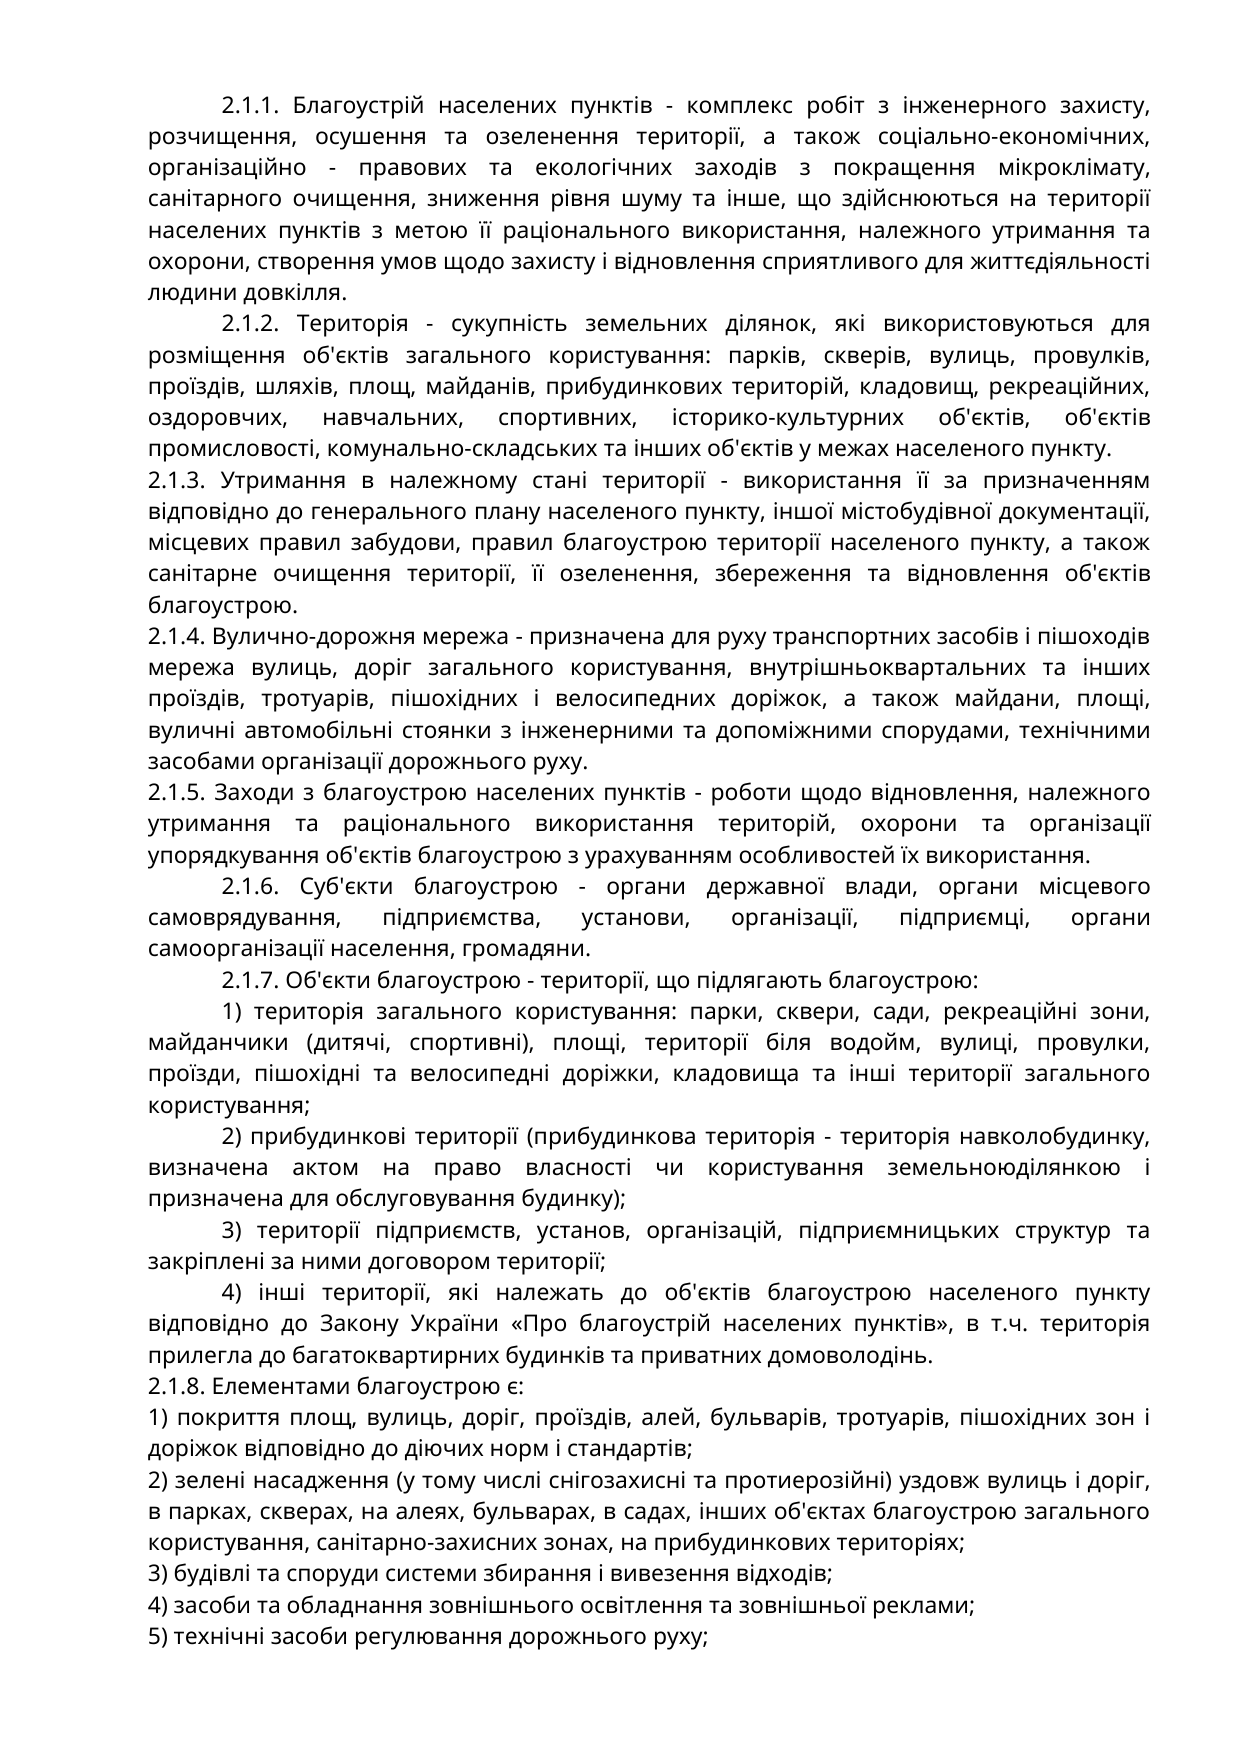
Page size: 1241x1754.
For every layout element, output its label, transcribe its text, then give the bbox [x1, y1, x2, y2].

text 2.1.5. Заходи з благоустрою населених пунктів - роботи щодо відновлення, належного утримання та раціонального використання територій, охорони та організації упорядкування об'єктів благоустрою з урахуванням особливостей їх використання. [148, 776, 1152, 870]
text 2.1.6. Суб'єкти благоустрою - органи державної влади, органи місцевого самоврядування, підприємства, установи, організації, підприємці, органи самоорганізації населення, громадяни. [148, 870, 1152, 963]
text 2.1.7. Об'єкти благоустрою - території, що підлягають благоустрою: [148, 963, 1152, 995]
text 4) інші території, які належать до об'єктів благоустрою населеного пункту відповідно до Закону України «Про благоустрій населених пунктів», в т.ч. територія прилегла до багатоквартирних будинків та приватних домоволодінь. [148, 1276, 1152, 1370]
text 3) території підприємств, установ, організацій, підприємницьких структур та закріплені за ними договором території; [148, 1213, 1152, 1276]
text 1) покриття площ, вулиць, доріг, проїздів, алей, бульварів, тротуарів, пішохідних зон і доріжок відповідно до діючих норм і стандартів; [148, 1401, 1152, 1463]
text 2.1.3. Утримання в належному стані території - використання її за призначенням відповідно до генерального плану населеного пункту, іншої містобудівної документації, місцевих правил забудови, правил благоустрою території населеного пункту, а також санітарне очищення території, її озеленення, збереження та відновлення об'єктів благоустрою. [148, 463, 1152, 620]
text 2.1.4. Вулично-дорожня мережа - призначена для руху транспортних засобів і пішоходів мережа вулиць, доріг загального користування, внутрішньоквартальних та інших проїздів, тротуарів, пішохідних і велосипедних доріжок, а також майдани, площі, вуличні автомобільні стоянки з інженерними та допоміжними спорудами, технічними засобами організації дорожнього руху. [148, 620, 1152, 776]
text 1) територія загального користування: парки, сквери, сади, рекреаційні зони, майданчики (дитячі, спортивні), площі, території біля водойм, вулиці, провулки, проїзди, пішохідні та велосипедні доріжки, кладовища та інші території загального користування; [148, 995, 1152, 1120]
text 2) прибудинкові території (прибудинкова територія - територія навколобудинку, визначена актом на право власності чи користування земельноюділянкою і призначена для обслуговування будинку); [148, 1120, 1152, 1213]
text 3) будівлі та споруди системи збирання і вивезення відходів; [148, 1557, 1152, 1588]
text 2.1.8. Елементами благоустрою є: [148, 1370, 1152, 1401]
text 2) зелені насадження (у тому числі снігозахисні та протиерозійні) уздовж вулиць і доріг, в парках, скверах, на алеях, бульварах, в садах, інших об'єктах благоустрою загального користування, санітарно-захисних зонах, на прибудинкових територіях; [148, 1463, 1152, 1557]
text 2.1.2. Територія - сукупність земельних ділянок, які використовуються для розміщення об'єктів загального користування: парків, скверів, вулиць, провулків, проїздів, шляхів, площ, майданів, прибудинкових територій, кладовищ, рекреаційних, оздоровчих, навчальних, спортивних, історико-культурних об'єктів, об'єктів промисловості, комунально-складських та інших об'єктів у межах населеного пункту. [148, 307, 1152, 463]
text 5) технічні засоби регулювання дорожнього руху; [148, 1620, 1152, 1651]
text 4) засоби та обладнання зовнішнього освітлення та зовнішньої реклами; [148, 1588, 1152, 1620]
text 2.1.1. Благоустрій населених пунктів - комплекс робіт з інженерного захисту, розчищення, осушення та озеленення території, а також соціально-економічних, організаційно - правових та екологічних заходів з покращення мікроклімату, санітарного очищення, зниження рівня шуму та інше, що здійснюються на території населених пунктів з метою її раціонального використання, належного утримання та охорони, створення умов щодо захисту і відновлення сприятливого для життєдіяльності людини довкілля. [148, 88, 1152, 307]
